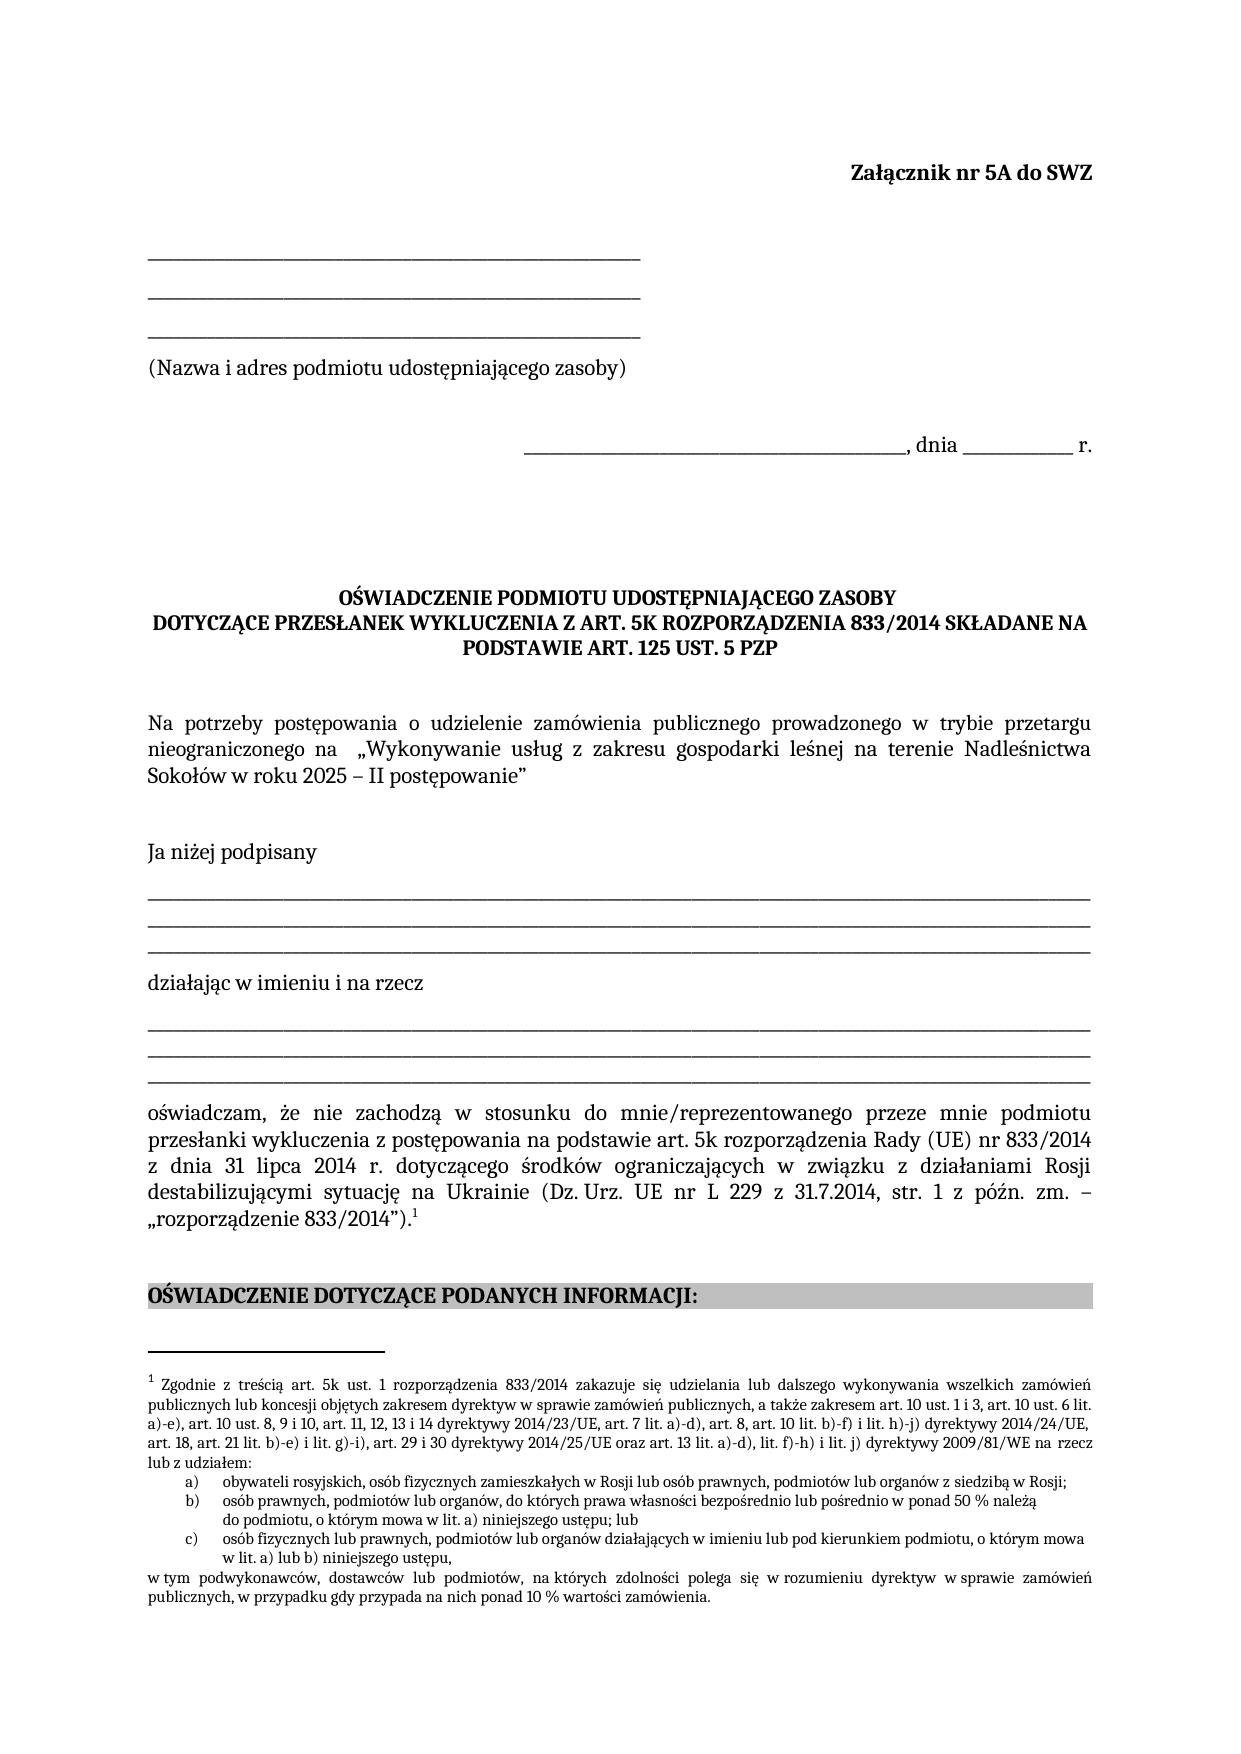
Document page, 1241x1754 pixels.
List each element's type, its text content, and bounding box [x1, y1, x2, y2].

text (Nazwa i adres podmiotu udostępniającego zasoby) [148, 354, 1093, 381]
text oświadczam, że nie zachodzą w stosunku do mnie/reprezentowanego przeze mnie podmiotu przesłanki wykluczenia z postępowania na podstawie art. 5k rozporządzenia Rady (UE) nr 833/2014 z dnia 31 lipca 2014 r. dotyczącego środków ograniczających w związku z działaniami Rosji destabilizującymi sytuację na Ukrainie (Dz. Urz. UE nr L 229 z 31.7.2014, str. 1 z późn. zm. – „rozporządzenie 833/2014”). [148, 1100, 1093, 1232]
text _____________________________________________________________________________________________________________________________________________________________________________________________________________________________________________________________________________________________________________________________________________ [148, 878, 1093, 957]
text _____________________________________________________________________________________________________________________________________________________________________________________________________________________________________________________________________________________________________________________________________________ [148, 1008, 1093, 1087]
text OŚWIADCZENIE PODMIOTU UDOSTĘPNIAJĄCEGO ZASOBY DOTYCZĄCE PRZESŁANEK WYKLUCZENIA Z ART. 5K ROZPORZĄDZENIA 833/2014 SKŁADANE NA PODSTAWIE ART. 125 UST. 5 PZP [148, 585, 1093, 661]
text __________________________________________________________ [148, 277, 1093, 303]
text Załącznik nr 5A do SWZ [148, 160, 1093, 186]
text _____________________________________________, dnia _____________ r. [148, 432, 1093, 458]
text __________________________________________________________ [148, 316, 1093, 342]
text Na potrzeby postępowania o udzielenie zamówienia publicznego prowadzonego w trybie przetargu nieograniczonego na „Wykonywanie usług z zakresu gospodarki leśnej na terenie Nadleśnictwa Sokołów w roku 2025 – II postępowanie” [148, 711, 1093, 789]
text Ja niżej podpisany [148, 839, 1093, 866]
text działając w imieniu i na rzecz [148, 969, 1093, 996]
text __________________________________________________________ [148, 238, 1093, 264]
text OŚWIADCZENIE DOTYCZĄCE PODANYCH INFORMACJI: [148, 1283, 1093, 1309]
